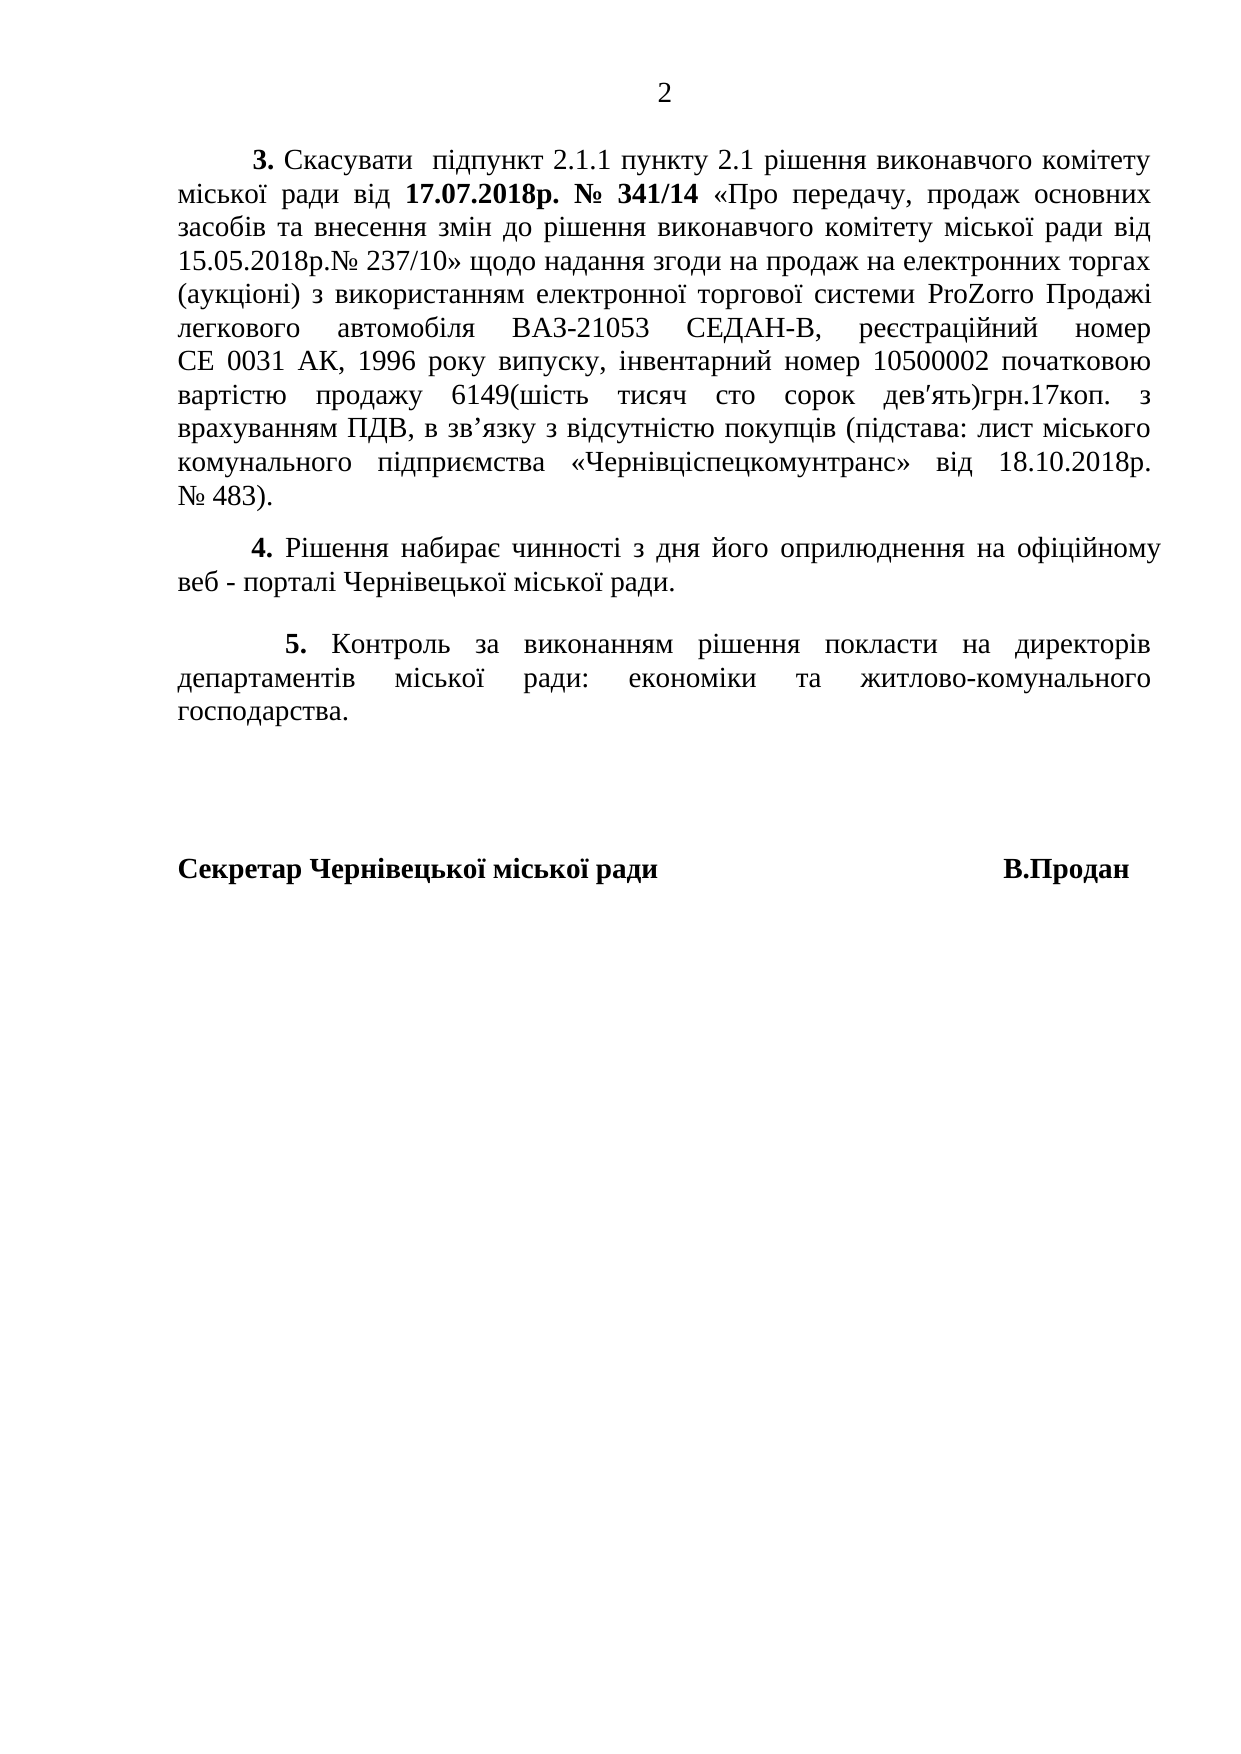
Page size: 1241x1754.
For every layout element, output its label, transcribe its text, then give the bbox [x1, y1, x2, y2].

text Секретар Чернівецької міської ради В.Продан [177, 851, 1161, 885]
text 3. Скасувати підпункт 2.1.1 пункту 2.1 рішення виконавчого комітету міської ради від 17.07.2018р. № 341/14 «Про передачу, продаж основних засобів та внесення змін до рішення виконавчого комітету міської ради від 15.05.2018р.№ 237/10» щодо надання згоди на продаж на електронних торгах (аукціоні) з використанням електронної торгової системи ProZorro Продажі легкового автомобіля ВАЗ-21053 СЕДАН-В, реєстраційний номер СЕ 0031 АК, 1996 року випуску, інвентарний номер 10500002 початковою вартістю продажу 6149(шість тисяч сто сорок дев′ять)грн.17коп. з врахуванням ПДВ, в зв’язку з відсутністю покупців (підстава: лист міського комунального підприємства «Чернівціспецкомунтранс» від 18.10.2018р. № 483). [177, 108, 1152, 511]
text 5. Контроль за виконанням рішення покласти на директорів департаментів міської ради: економіки та житлово-комунального господарства. [177, 626, 1152, 727]
text 4. Рішення набирає чинності з дня його оприлюднення на офіційному веб - порталі Чернівецької міської ради. [177, 530, 1162, 597]
